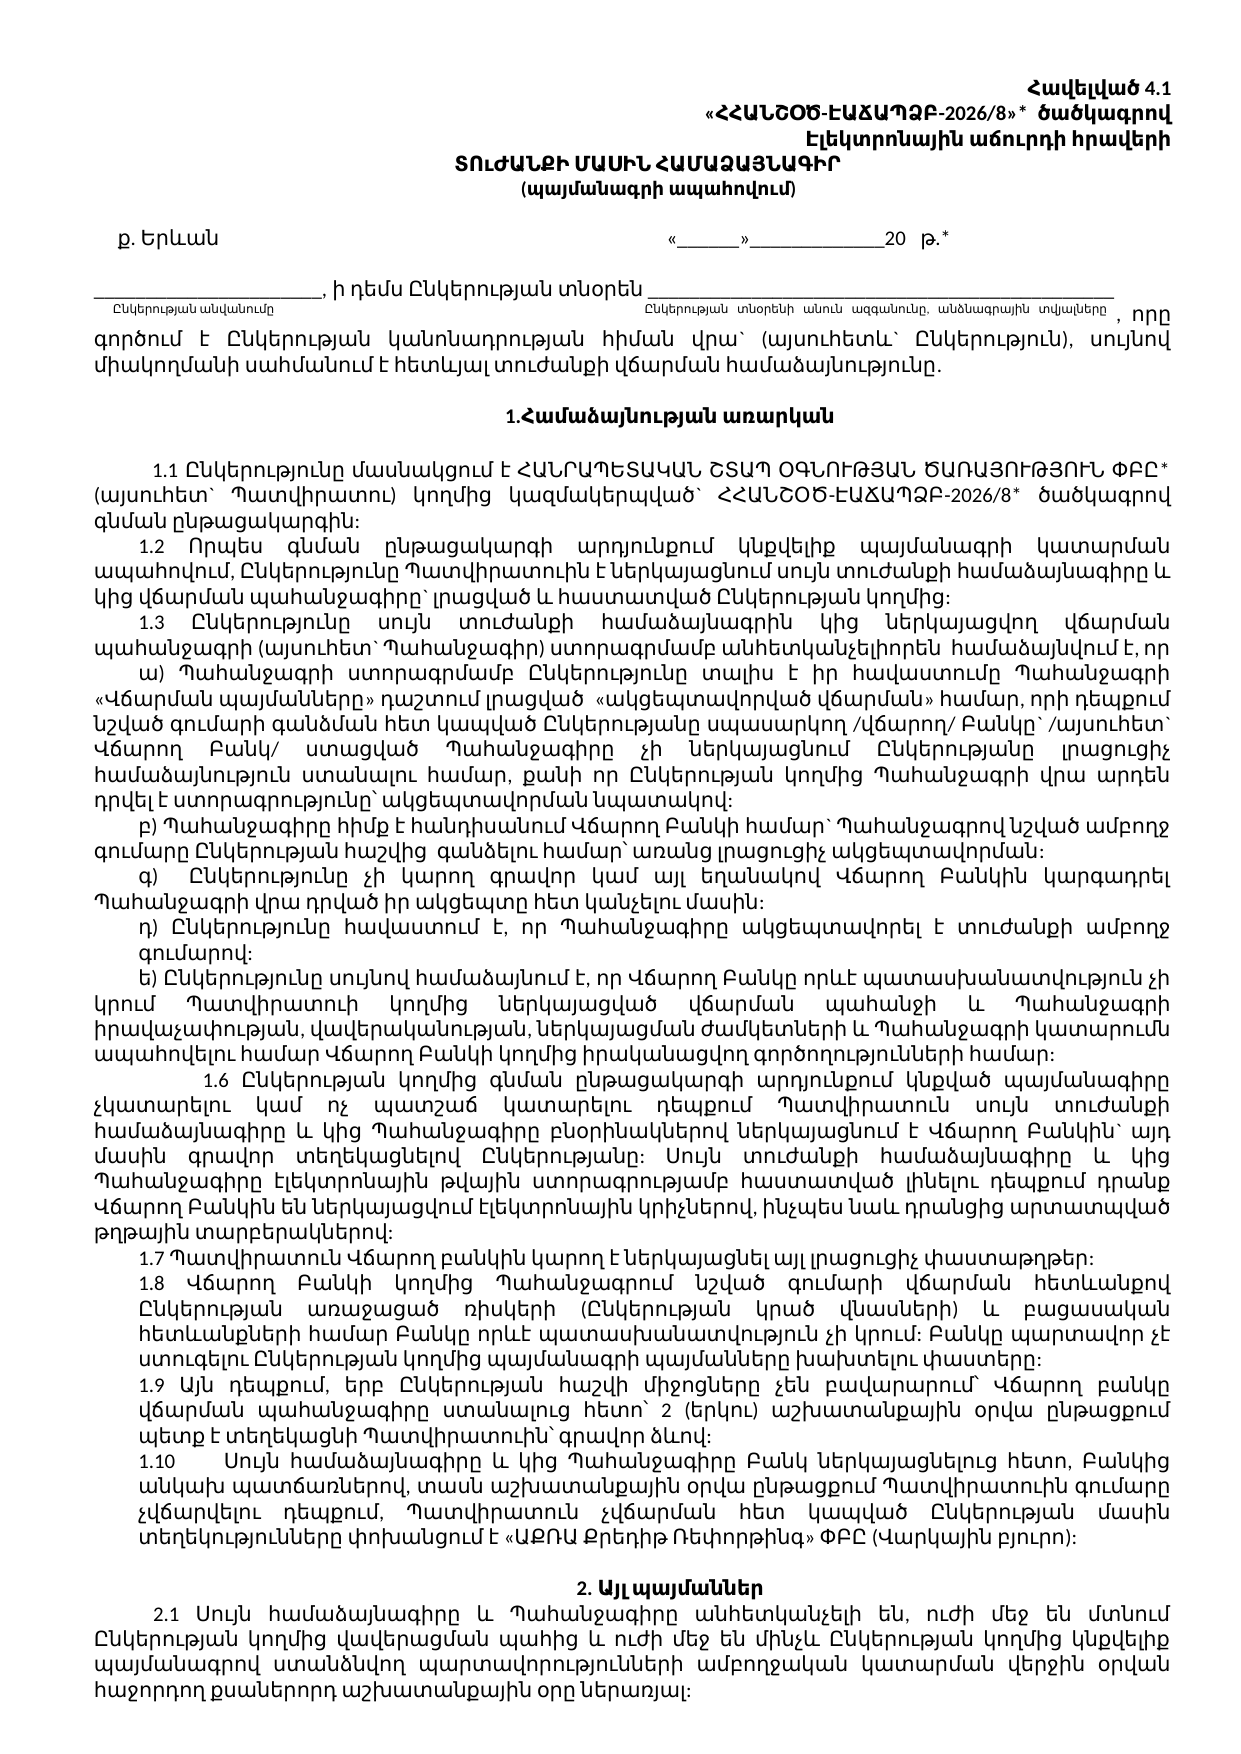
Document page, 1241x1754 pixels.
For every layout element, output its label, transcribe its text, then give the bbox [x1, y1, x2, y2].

text 1.8 Վճարող Բանկի կողմից Պահանջագրում նշված գումարի վճարման հետևանքով Ընկերության առաջացած ռիսկերի (Ընկերության կրած վնասների) և բացասական հետևանքների համար Բանկը որևէ պատասխանատվություն չի կրում: Բանկը պարտավոր չէ ստուգելու Ընկերության կողմից պայմանագրի պայմանները խախտելու փաստերը: [138, 1270, 1171, 1372]
text 1.6 Ընկերության կողմից գնման ընթացակարգի արդյունքում կնքված պայմանագիրը չկատարելու կամ ոչ պատշաճ կատարելու դեպքում Պատվիրատուն սույն տուժանքի համաձայնագիրը և կից Պահանջագիրը բնօրինակներով ներկայացնում է Վճարող Բանկին` այդ մասին գրավոր տեղեկացնելով Ընկերությանը: Սույն տուժանքի համաձայնագիրը և կից Պահանջագիրը էլեկտրոնային թվային ստորագրությամբ հաստատված լինելու դեպքում դրանք Վճարող Բանկին են ներկայացվում էլեկտրոնային կրիչներով, ինչպես նաև դրանցից արտատպված թղթային տարբերակներով: [94, 1067, 1171, 1245]
text (պայմանագրի ապահովում) [94, 177, 1171, 199]
text 1.Համաձայնության առարկան [169, 403, 1171, 428]
text 1.9 Այն դեպքում, երբ Ընկերության հաշվի միջոցները չեն բավարարում՝ Վճարող բանկը վճարման պահանջագիրը ստանալուց հետո՝ 2 (երկու) աշխատանքային օրվա ընթացքում պետք է տեղեկացնի Պատվիրատուին՝ գրավոր ձևով: [138, 1372, 1171, 1448]
text ՏՈւԺԱՆՔԻ ՄԱՍԻՆ ՀԱՄԱՁԱՅՆԱԳԻՐ [94, 151, 1171, 177]
text 1.3 Ընկերությունը սույն տուժանքի համաձայնագրին կից ներկայացվող վճարման պահանջագրի (այսուհետ` Պահանջագիր) ստորագրմամբ անհետկանչելիորեն համաձայնվում է, որ [94, 609, 1171, 660]
text 2.1 Սույն համաձայնագիրը և Պահանջագիրը անհետկանչելի են, ուժի մեջ են մտնում Ընկերության կողմից վավերացման պահից և ուժի մեջ են մինչև Ընկերության կողմից կնքվելիք պայմանագրով ստանձնվող պարտավորությունների ամբողջական կատարման վերջին օրվան հաջորդող քսաներորդ աշխատանքային օրը ներառյալ: [94, 1601, 1171, 1702]
text 1.10 Սույն համաձայնագիրը և կից Պահանջագիրը Բանկ ներկայացնելուց հետո, Բանկից անկախ պատճառներով, տասն աշխատանքային օրվա ընթացքում Պատվիրատուին գումարը չվճարվելու դեպքում, Պատվիրատուն չվճարման հետ կապված Ընկերության մասին տեղեկությունները փոխանցում է «ԱՔՌԱ Քրեդիթ Ռեփորթինգ» ՓԲԸ (Վարկային բյուրո): [138, 1448, 1171, 1550]
text գ) Ընկերությունը չի կարող գրավոր կամ այլ եղանակով Վճարող Բանկին կարգադրել Պահանջագրի վրա դրված իր ակցեպտը հետ կանչելու մասին: [94, 864, 1171, 914]
text դ) Ընկերությունը հավաստում է, որ Պահանջագիրը ակցեպտավորել է տուժանքի ամբողջ գումարով: [138, 914, 1171, 965]
text 1.1 Ընկերությունը մասնակցում է ՀԱՆՐԱՊԵՏԱԿԱՆ ՇՏԱՊ ՕԳՆՈՒԹՅԱՆ ԾԱՌԱՅՈՒԹՅՈՒՆ ՓԲԸ* (այսուհետ` Պատվիրատու) կողմից կազմակերպված` ՀՀԱՆՇՕԾ-ԷԱՃԱՊՁԲ-2026/8* ծածկագրով գնման ընթացակարգին: [94, 457, 1171, 533]
text 2. Այլ պայմաններ [169, 1575, 1171, 1601]
text Էլեկտրոնային աճուրդի հրավերի [94, 126, 1171, 151]
text ք. Երևան «______»_____________20 թ.* [94, 225, 1171, 250]
text Հավելված 4.1 [94, 75, 1171, 100]
text 1.2 Որպես գնման ընթացակարգի արդյունքում կնքվելիք պայմանագրի կատարման ապահովում, Ընկերությունը Պատվիրատուին է ներկայացնում սույն տուժանքի համաձայնագիրը և կից վճարման պահանջագիրը` լրացված և հաստատված Ընկերության կողմից: [94, 533, 1171, 609]
text 1.7 Պատվիրատուն Վճարող բանկին կարող է ներկայացնել այլ լրացուցիչ փաստաթղթեր: [138, 1245, 1171, 1270]
text ______________________, ի դեմս Ընկերության տնօրեն _____________________________________________ [94, 276, 1171, 301]
text ա) Պահանջագրի ստորագրմամբ Ընկերությունը տալիս է իր հավաստումը Պահանջագրի «Վճարման պայմանները» դաշտում լրացված «ակցեպտավորված վճարման» համար, որի դեպքում նշված գումարի գանձման հետ կապված Ընկերությանը սպասարկող /վճարող/ Բանկը` /այսուհետ` Վճարող Բանկ/ ստացված Պահանջագիրը չի ներկայացնում Ընկերությանը լրացուցիչ համաձայնություն ստանալու համար, քանի որ Ընկերության կողմից Պահանջագրի վրա արդեն դրվել է ստորագրությունը՝ ակցեպտավորման նպատակով: [94, 660, 1171, 813]
text բ) Պահանջագիրը հիմք է հանդիսանում Վճարող Բանկի համար` Պահանջագրով նշված ամբողջ գումարը Ընկերության հաշվից գանձելու համար՝ առանց լրացուցիչ ակցեպտավորման: [94, 813, 1171, 864]
text Ընկերության անվանումը Ընկերության տնօրենի անուն ազգանունը, անձնագրային տվյալները , որը գործում է Ընկերության կանոնադրության հիման վրա` (այսուհետև` Ընկերություն), սույնով միակողմանի սահմանում է հետևյալ տուժանքի վճարման համաձայնությունը. [94, 301, 1171, 377]
text «ՀՀԱՆՇՕԾ-ԷԱՃԱՊՁԲ-2026/8»* ծածկագրով [94, 100, 1171, 126]
text ե) Ընկերությունը սույնով համաձայնում է, որ Վճարող Բանկը որևէ պատասխանատվություն չի կրում Պատվիրատուի կողմից ներկայացված վճարման պահանջի և Պահանջագրի իրավաչափության, վավերականության, ներկայացման ժամկետների և Պահանջագրի կատարումն ապահովելու համար Վճարող Բանկի կողմից իրականացվող գործողությունների համար: [94, 965, 1171, 1067]
